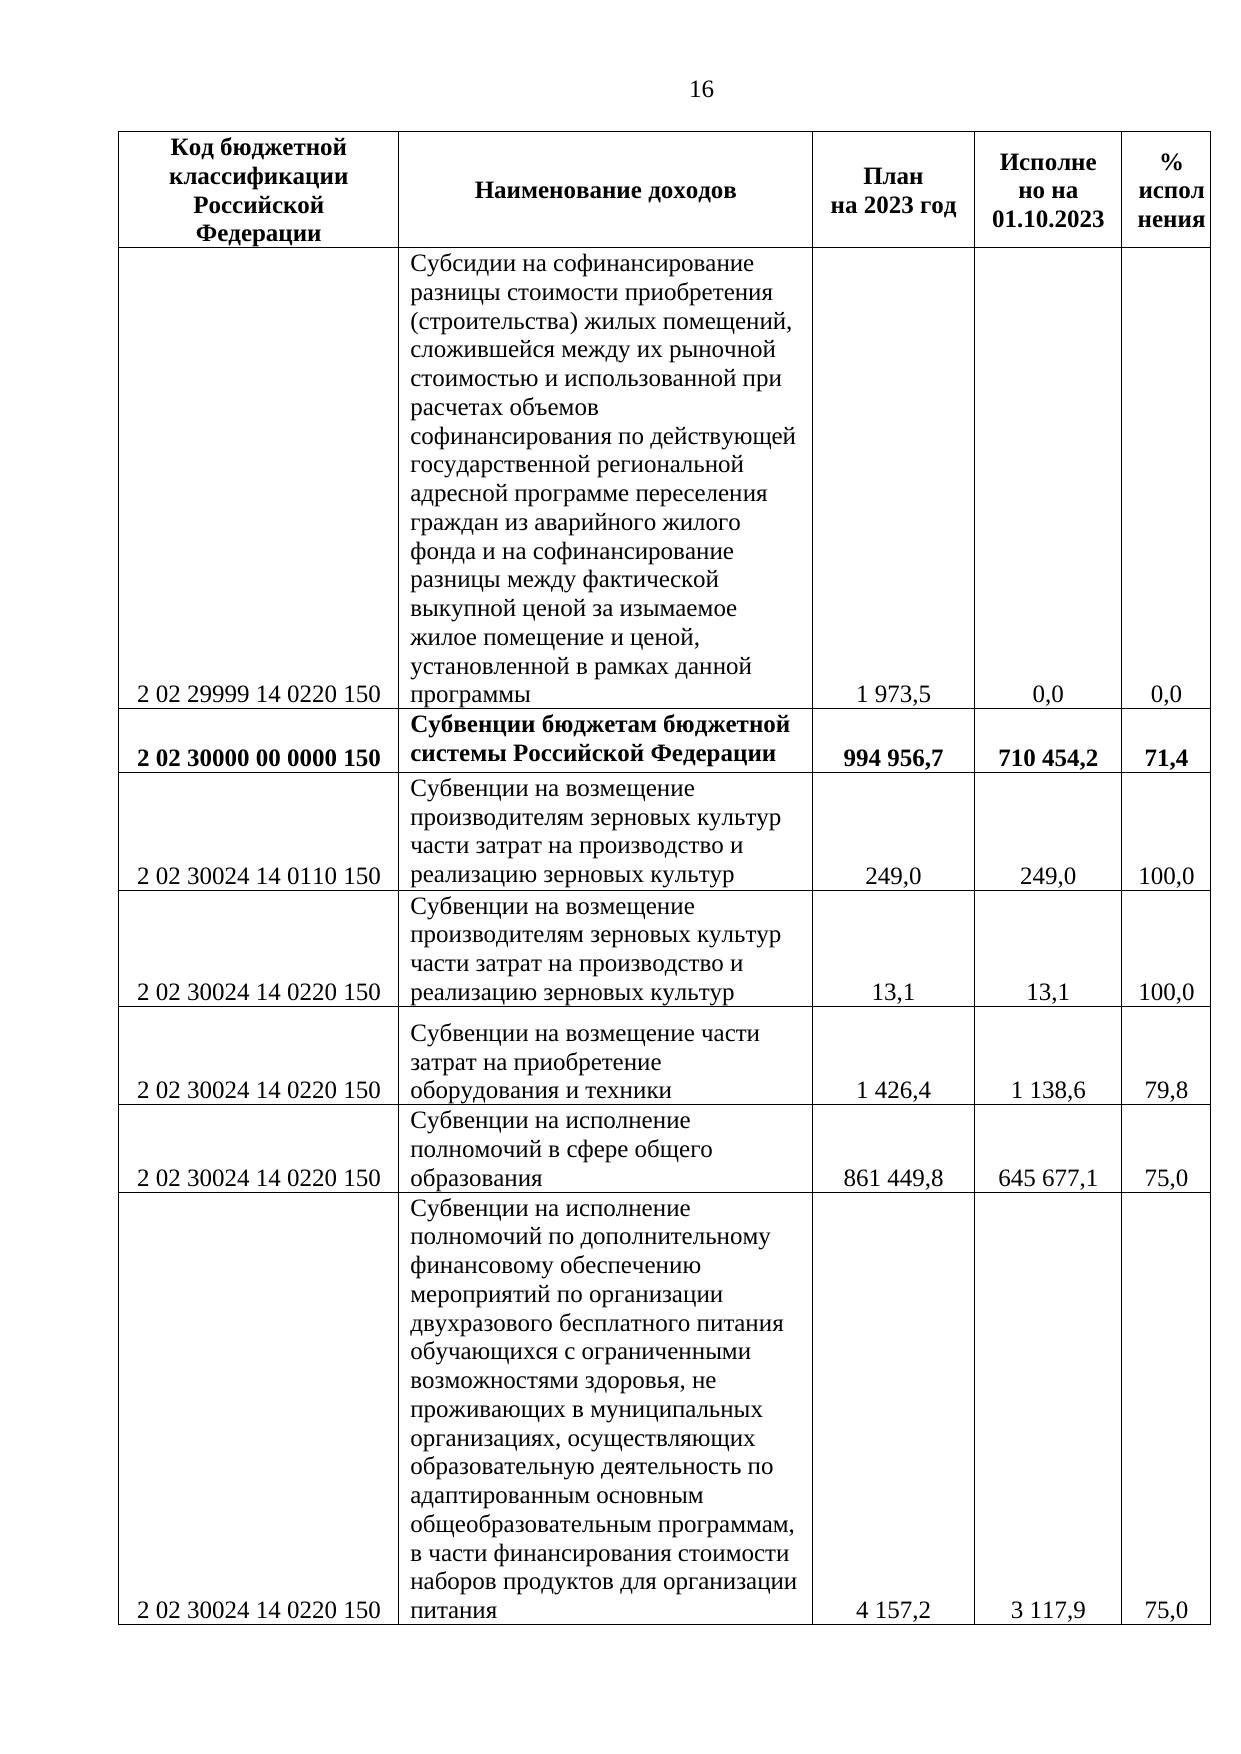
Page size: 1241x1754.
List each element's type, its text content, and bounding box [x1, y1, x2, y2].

table_cell 75,0 [1122, 1105, 1210, 1192]
table_cell 994 956,7 [813, 709, 974, 772]
table_header Код бюджетной классификации Российской Федерации [119, 132, 398, 247]
table_cell 2 02 30000 00 0000 150 [119, 709, 398, 772]
table_cell Субвенции на возмещение производителям зерновых культур части затрат на производство и реализацию зерновых культур [399, 773, 812, 890]
table_cell 1 973,5 [813, 248, 974, 708]
table_header План на 2023 год [813, 132, 974, 247]
table_cell 1 426,4 [813, 1007, 974, 1104]
table_header Исполне но на 01.10.2023 [975, 132, 1121, 247]
table_header Наименование доходов [399, 132, 812, 247]
table_cell 3 117,9 [975, 1193, 1121, 1624]
table_cell 2 02 30024 14 0220 150 [119, 891, 398, 1006]
table_cell 0,0 [1122, 248, 1210, 708]
table_cell 645 677,1 [975, 1105, 1121, 1192]
table_cell Субвенции на исполнение полномочий в сфере общего образования [399, 1105, 812, 1192]
table_cell Субвенции бюджетам бюджетной системы Российской Федерации [399, 709, 812, 772]
table_cell 2 02 30024 14 0220 150 [119, 1193, 398, 1624]
table_cell 4 157,2 [813, 1193, 974, 1624]
table_cell Субвенции на исполнение полномочий по дополнительному финансовому обеспечению мероприятий по организации двухразового бесплатного питания обучающихся с ограниченными возможностями здоровья, не проживающих в муниципальных организациях, осуществляющих образовательную деятельность по адаптированным основным общеобразовательным программам, в части финансирования стоимости наборов продуктов для организации питания [399, 1193, 812, 1624]
table_cell 79,8 [1122, 1007, 1210, 1104]
table_cell 13,1 [975, 891, 1121, 1006]
table_cell 249,0 [813, 773, 974, 890]
table_cell Субвенции на возмещение производителям зерновых культур части затрат на производство и реализацию зерновых культур [399, 891, 812, 1006]
table_cell 2 02 30024 14 0220 150 [119, 1007, 398, 1104]
table_cell 249,0 [975, 773, 1121, 890]
table_cell 2 02 29999 14 0220 150 [119, 248, 398, 708]
table_cell 13,1 [813, 891, 974, 1006]
table_cell 71,4 [1122, 709, 1210, 772]
table_cell 2 02 30024 14 0110 150 [119, 773, 398, 890]
table_cell 0,0 [975, 248, 1121, 708]
table_cell Субсидии на софинансирование разницы стоимости приобретения (строительства) жилых помещений, сложившейся между их рыночной стоимостью и использованной при расчетах объемов софинансирования по действующей государственной региональной адресной программе переселения граждан из аварийного жилого фонда и на софинансирование разницы между фактической выкупной ценой за изымаемое жилое помещение и ценой, установленной в рамках данной программы [399, 248, 812, 708]
table_cell 2 02 30024 14 0220 150 [119, 1105, 398, 1192]
table_cell 100,0 [1122, 891, 1210, 1006]
table_cell 710 454,2 [975, 709, 1121, 772]
table_header % исполнения [1122, 132, 1210, 247]
table_cell Субвенции на возмещение части затрат на приобретение оборудования и техники [399, 1007, 812, 1104]
table_cell 861 449,8 [813, 1105, 974, 1192]
table_cell 100,0 [1122, 773, 1210, 890]
table_cell 1 138,6 [975, 1007, 1121, 1104]
table_cell 75,0 [1122, 1193, 1210, 1624]
